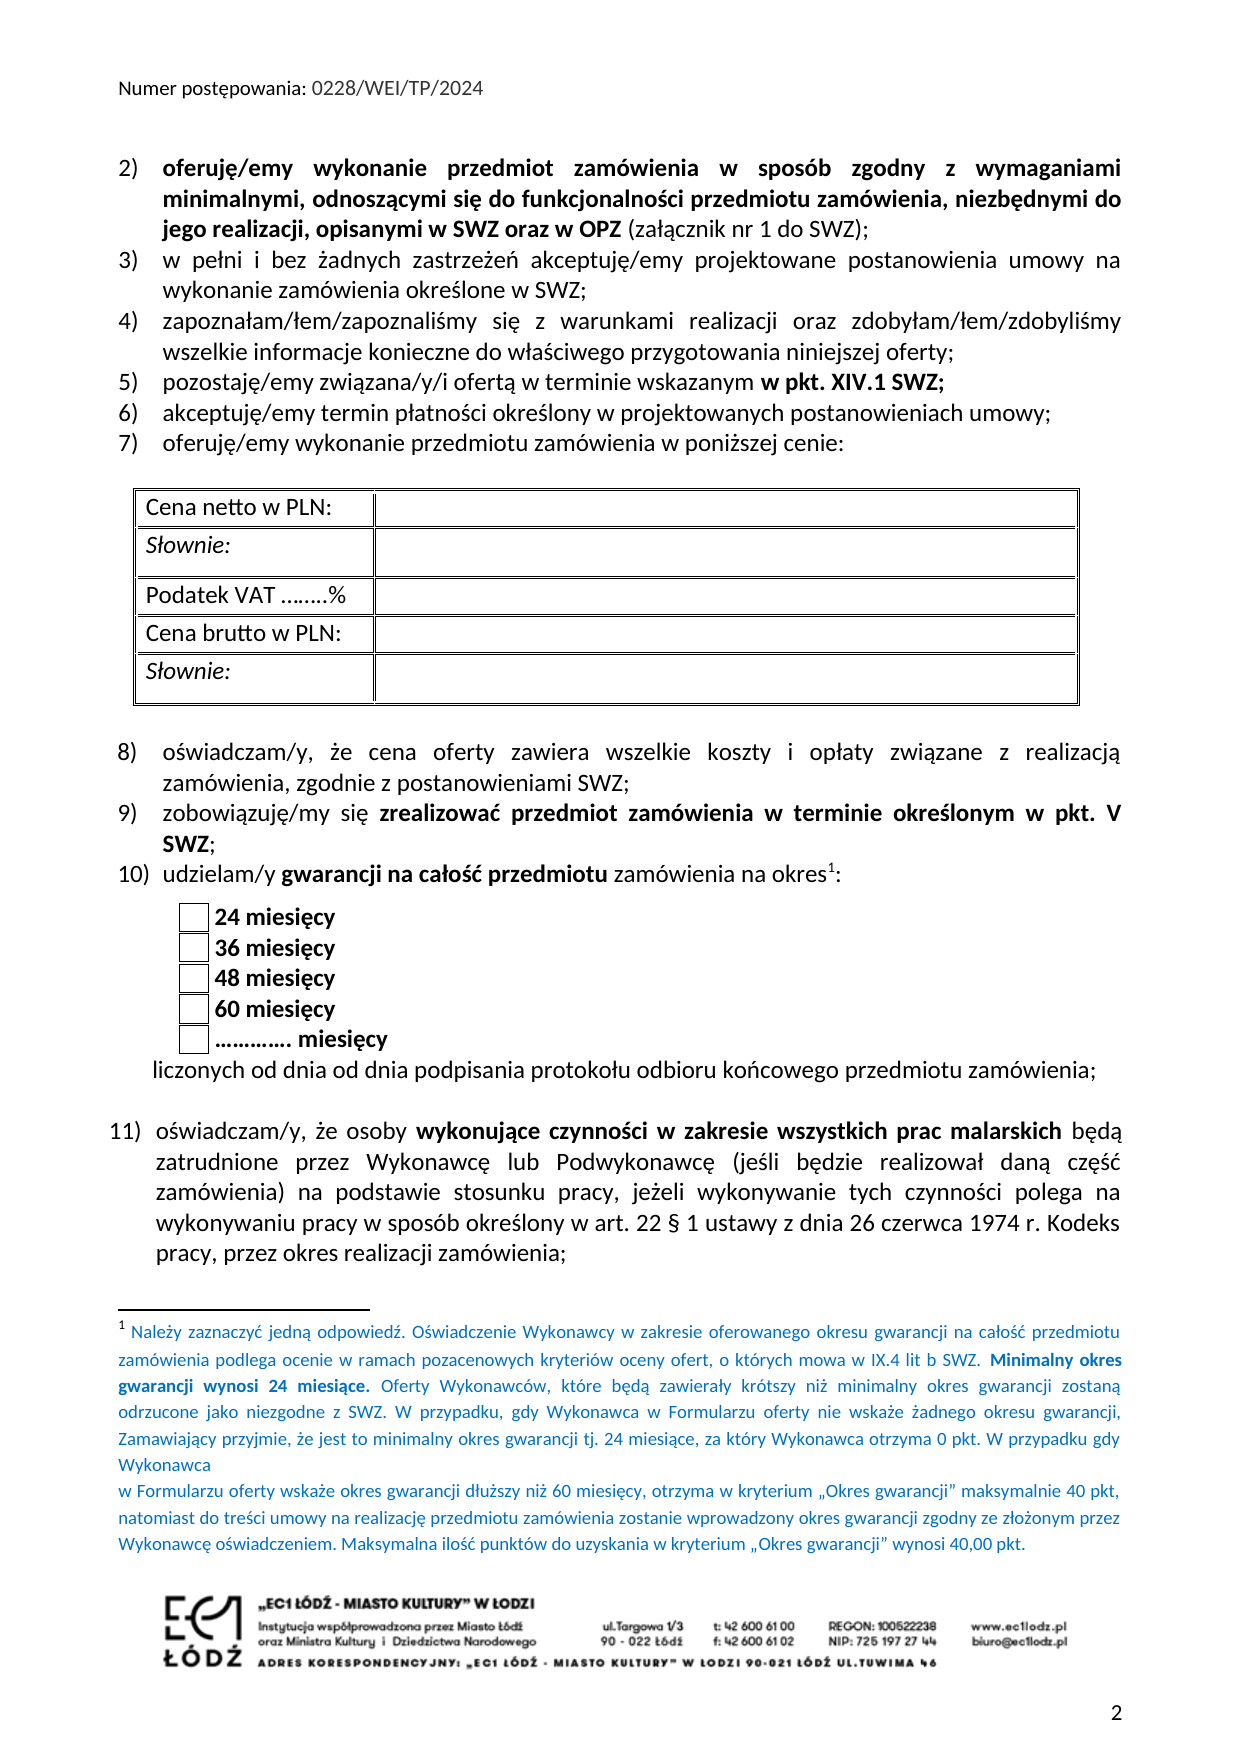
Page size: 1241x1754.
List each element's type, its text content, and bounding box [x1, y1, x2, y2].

list oświadczam/y, że cena oferty zawiera wszelkie koszty i opłaty związane z realizacją zamówienia, zgodnie z postanowieniami SWZ; [117, 736, 1122, 797]
list oferuję/emy wykonanie przedmiotu zamówienia w poniższej cenie: [118, 427, 1122, 458]
list 60 miesięcy [178, 993, 1122, 1024]
list oświadczam/y, że osoby wykonujące czynności w zakresie wszystkich prac malarskich będą zatrudnione przez Wykonawcę lub Podwykonawcę (jeśli będzie realizował daną część zamówienia) na podstawie stosunku pracy, jeżeli wykonywanie tych czynności polega na wykonywaniu pracy w sposób określony w art. 22 § 1 ustawy z dnia 26 czerwca 1974 r. Kodeks pracy, przez okres realizacji zamówienia; [109, 1115, 1122, 1268]
table_cell Podatek VAT ……..% [134, 576, 374, 614]
table_cell [374, 576, 1078, 614]
table_cell Słownie: [134, 652, 374, 703]
picture [147, 1582, 1093, 1679]
table_cell [374, 526, 1078, 576]
list udzielam/y gwarancji na całość przedmiotu zamówienia na okres: [117, 858, 1122, 889]
list akceptuję/emy termin płatności określony w projektowanych postanowieniach umowy; [118, 397, 1122, 427]
list 24 miesięcy [178, 902, 1122, 932]
table_cell Słownie: [134, 526, 374, 576]
table_header Cena netto w PLN: [136, 491, 374, 526]
list w pełni i bez żadnych zastrzeżeń akceptuję/emy projektowane postanowienia umowy na wykonanie zamówienia określone w SWZ; [118, 244, 1122, 305]
list pozostaję/emy związana/y/i ofertą w terminie wskazanym w pkt. XIV.1 SWZ; [118, 366, 1122, 397]
table_header [374, 491, 1077, 526]
list zobowiązuję/my się zrealizować przedmiot zamówienia w terminie określonym w pkt. V SWZ; [117, 797, 1122, 858]
table_cell [374, 652, 1078, 703]
table_cell [374, 614, 1078, 652]
text liczonych od dnia od dnia podpisania protokołu odbioru końcowego przedmiotu zamówienia; [99, 1054, 1122, 1085]
list …………. miesięcy [178, 1024, 1122, 1054]
list 36 miesięcy [178, 932, 1122, 963]
table_cell Cena brutto w PLN: [134, 614, 374, 652]
list zapoznałam/łem/zapoznaliśmy się z warunkami realizacji oraz zdobyłam/łem/zdobyliśmy wszelkie informacje konieczne do właściwego przygotowania niniejszej oferty; [118, 305, 1122, 366]
list oferuję/emy wykonanie przedmiot zamówienia w sposób zgodny z wymaganiami minimalnymi, odnoszącymi się do funkcjonalności przedmiotu zamówienia, niezbędnymi do jego realizacji, opisanymi w SWZ oraz w OPZ (załącznik nr 1 do SWZ); [118, 152, 1122, 244]
list 48 miesięcy [178, 963, 1122, 993]
